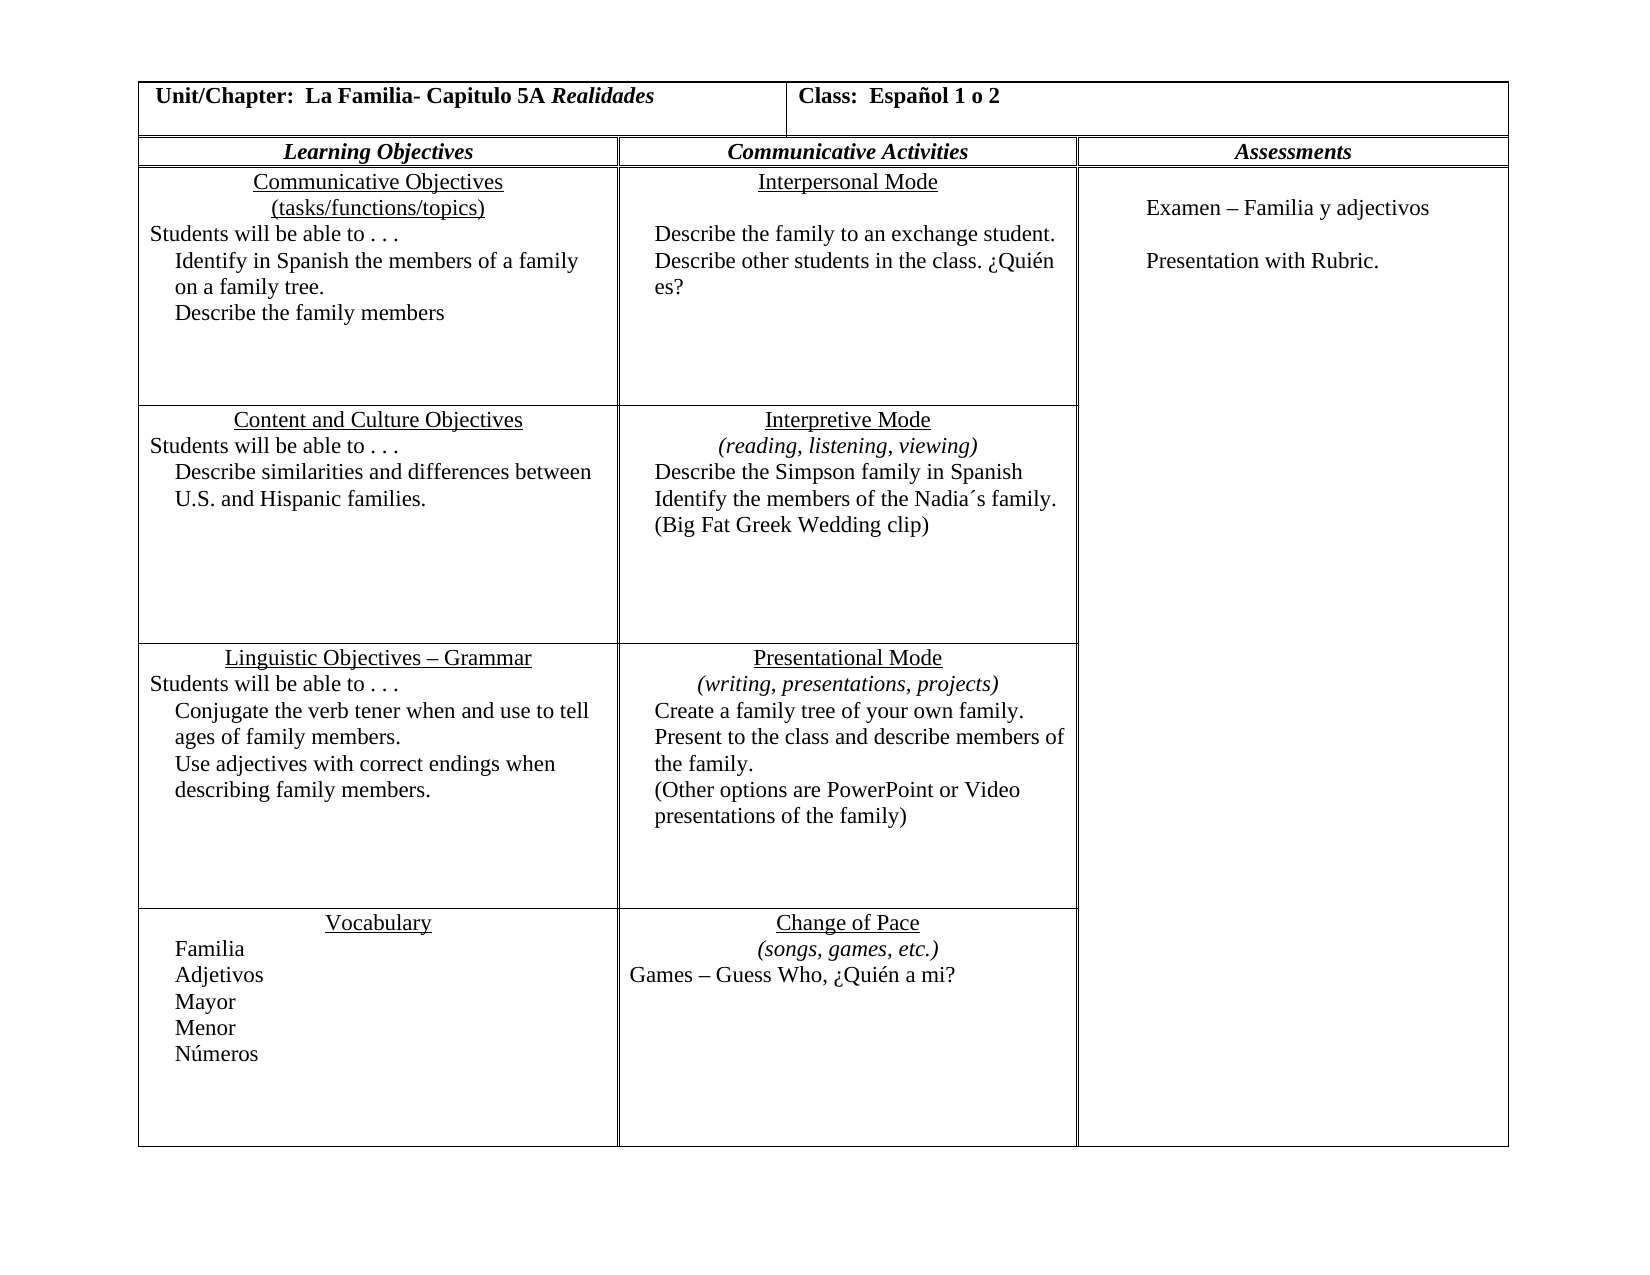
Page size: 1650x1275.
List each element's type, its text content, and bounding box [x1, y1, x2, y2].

table_cell Vocabulary Familia Adjetivos Mayor Menor Números [139, 909, 617, 1146]
table_cell Content and Culture Objectives Students will be able to . . . Describe similarities and differences between U.S. and Hispanic families. [139, 406, 617, 643]
table_cell Interpersonal Mode Describe the family to an exchange student. Describe other students in the class. ¿Quién es? [620, 168, 1076, 405]
table_cell Assessments [1079, 138, 1508, 164]
table_header Class: Español 1 o 2 [787, 83, 1508, 135]
table_cell Interpretive Mode (reading, listening, viewing) Describe the Simpson family in Spanish Identify the members of the Nadia´s family. (Big Fat Greek Wedding clip) [620, 406, 1076, 643]
table_header Unit/Chapter: La Familia- Capitulo 5A Realidades [139, 83, 786, 135]
table_cell Linguistic Objectives – Grammar Students will be able to . . . Conjugate the verb tener when and use to tell ages of family members. Use adjectives with correct endings when describing family members. [139, 644, 617, 908]
table_cell Communicative Objectives (tasks/functions/topics) Students will be able to . . . Identify in Spanish the members of a family on a family tree. Describe the family members [139, 168, 617, 405]
table_cell Change of Pace (songs, games, etc.) Games – Guess Who, ¿Quién a mi? [620, 909, 1076, 1146]
table_cell Examen – Familia y adjectivos Presentation with Rubric. [1079, 168, 1508, 1146]
table_cell Presentational Mode (writing, presentations, projects) Create a family tree of your own family. Present to the class and describe members of the family. (Other options are PowerPoint or Video presentations of the family) [620, 644, 1076, 908]
table_cell Learning Objectives [139, 138, 617, 164]
table_cell Communicative Activities [620, 138, 1076, 164]
